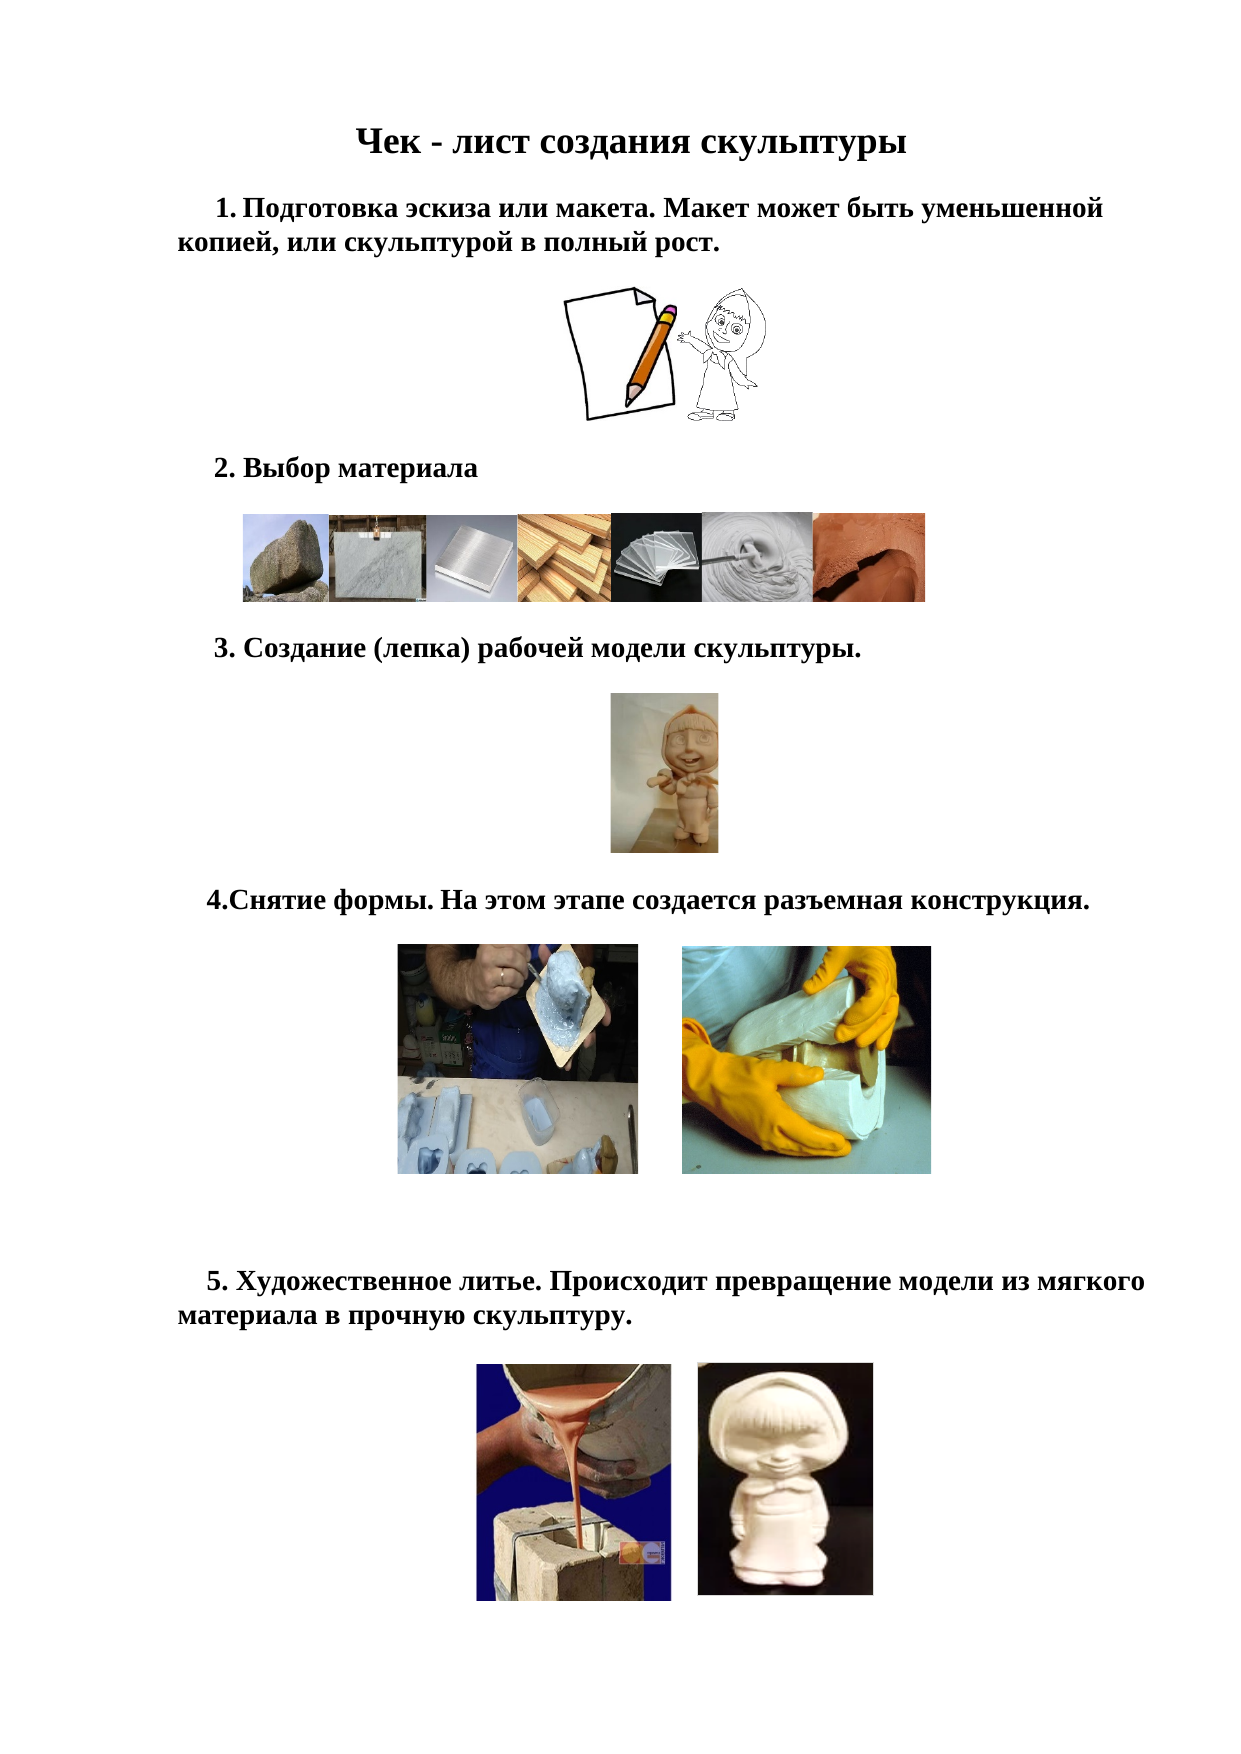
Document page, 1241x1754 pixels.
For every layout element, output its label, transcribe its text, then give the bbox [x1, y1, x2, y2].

text 5. Художественное литье. Происходит превращение модели из мягкого материала в прочную скульптуру. [177, 1263, 1152, 1330]
picture [397, 944, 639, 1174]
picture [563, 286, 766, 421]
picture [682, 946, 932, 1174]
text 4.Снятие формы. На этом этапе создается разъемная конструкция. [177, 882, 1152, 915]
text 2. Выбор материала [177, 450, 1152, 484]
picture [242, 512, 926, 602]
text 3. Создание (лепка) рабочей модели скульптуры. [177, 631, 1152, 664]
picture [610, 693, 719, 853]
picture [452, 1364, 695, 1601]
text Чек - лист создания скульптуры [177, 118, 1152, 161]
text 1. Подготовка эскиза или макета. Макет может быть уменьшенной копией, или скульптурой в полный рост. [177, 190, 1152, 257]
picture [698, 1363, 873, 1595]
